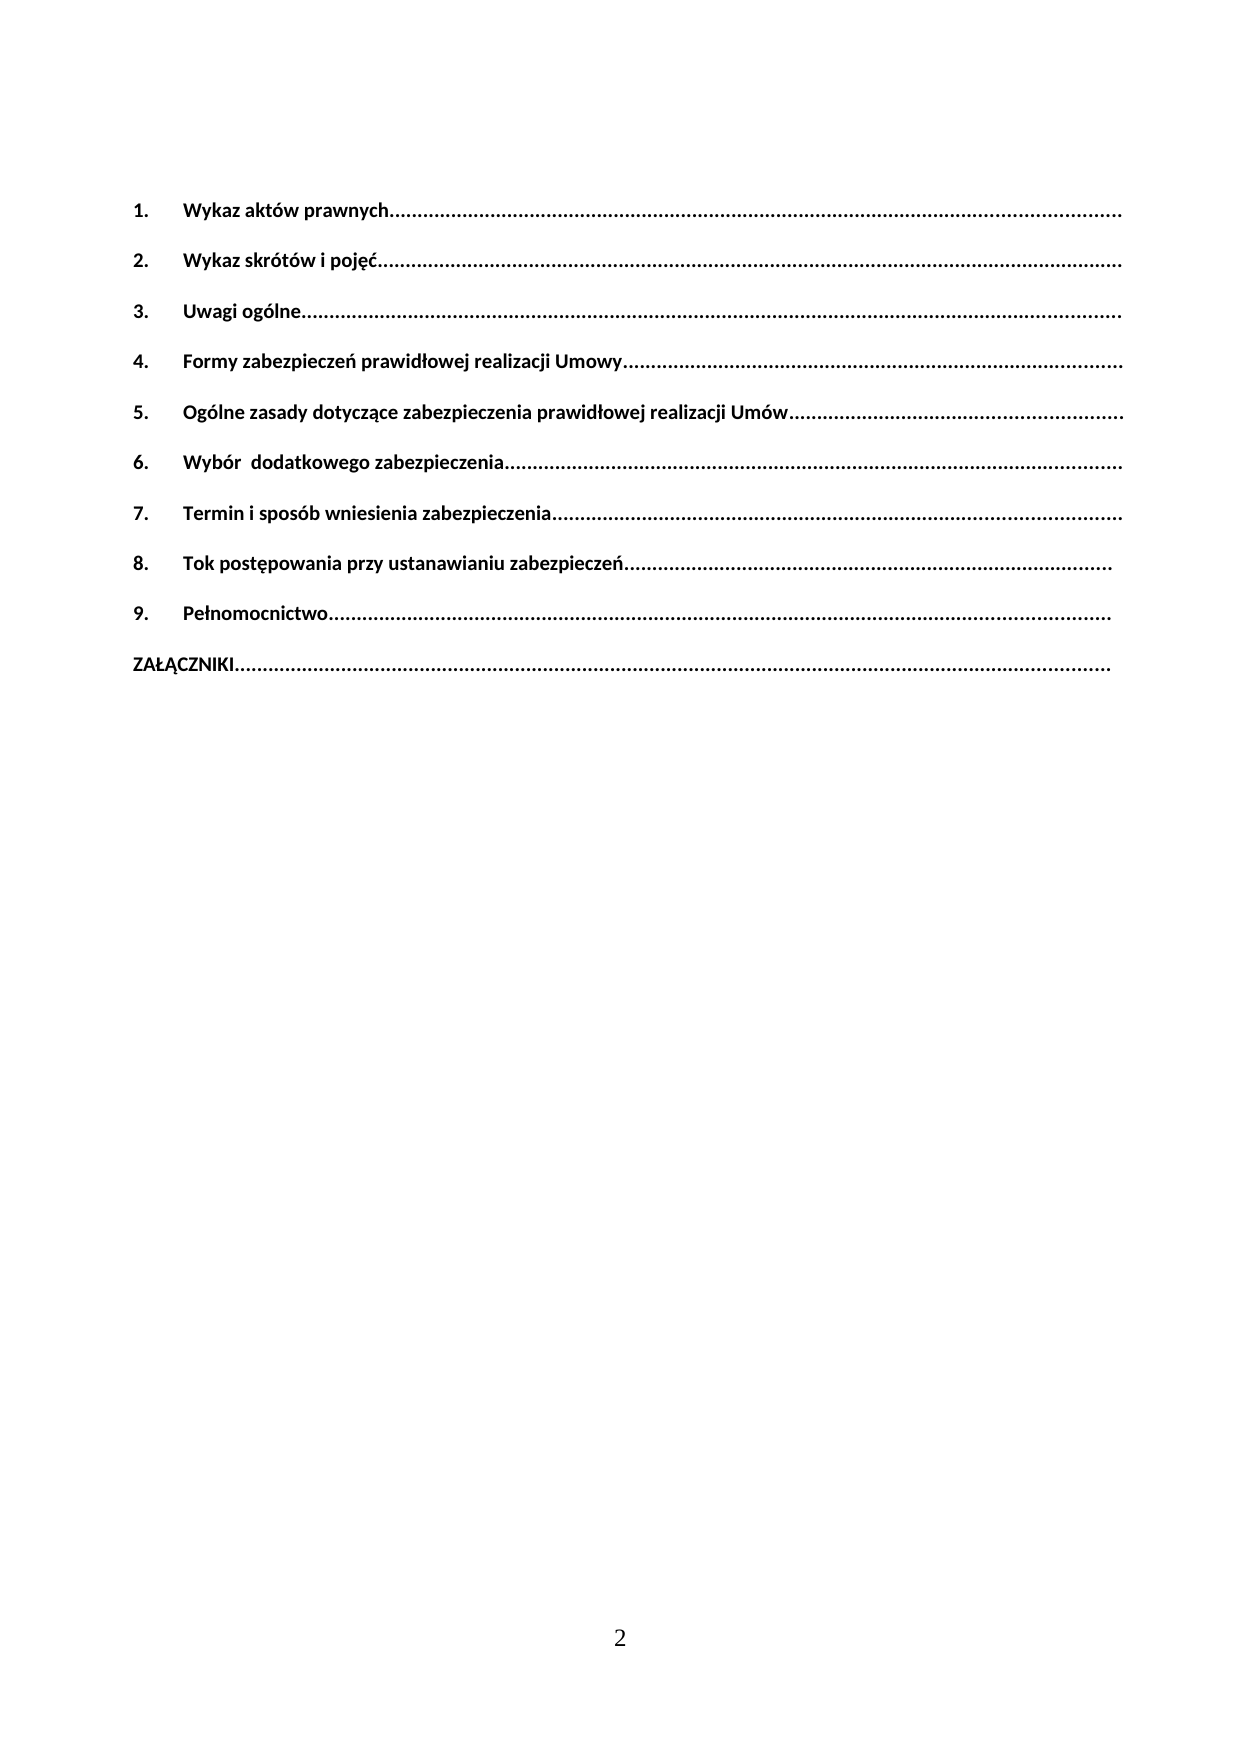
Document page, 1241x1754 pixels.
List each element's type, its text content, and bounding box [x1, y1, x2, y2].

text 2. Wykaz skrótów i pojęć 4 [133, 248, 1107, 273]
text 5. Ogólne zasady dotyczące zabezpieczenia prawidłowej realizacji Umów 8 [133, 399, 1107, 424]
text 4. Formy zabezpieczeń prawidłowej realizacji Umowy 7 [133, 348, 1107, 374]
text 1. Wykaz aktów prawnych 3 [133, 197, 1107, 223]
text 9. Pełnomocnictwo 11 [133, 601, 1107, 626]
text 3. Uwagi ogólne 5 [133, 298, 1107, 323]
text 8. Tok postępowania przy ustanawianiu zabezpieczeń 10 [133, 550, 1107, 576]
text 7. Termin i sposób wniesienia zabezpieczenia 9 [133, 500, 1107, 525]
text ZAŁĄCZNIKI 12 [133, 651, 1107, 676]
text 6. Wybór dodatkowego zabezpieczenia 9 [133, 449, 1107, 475]
